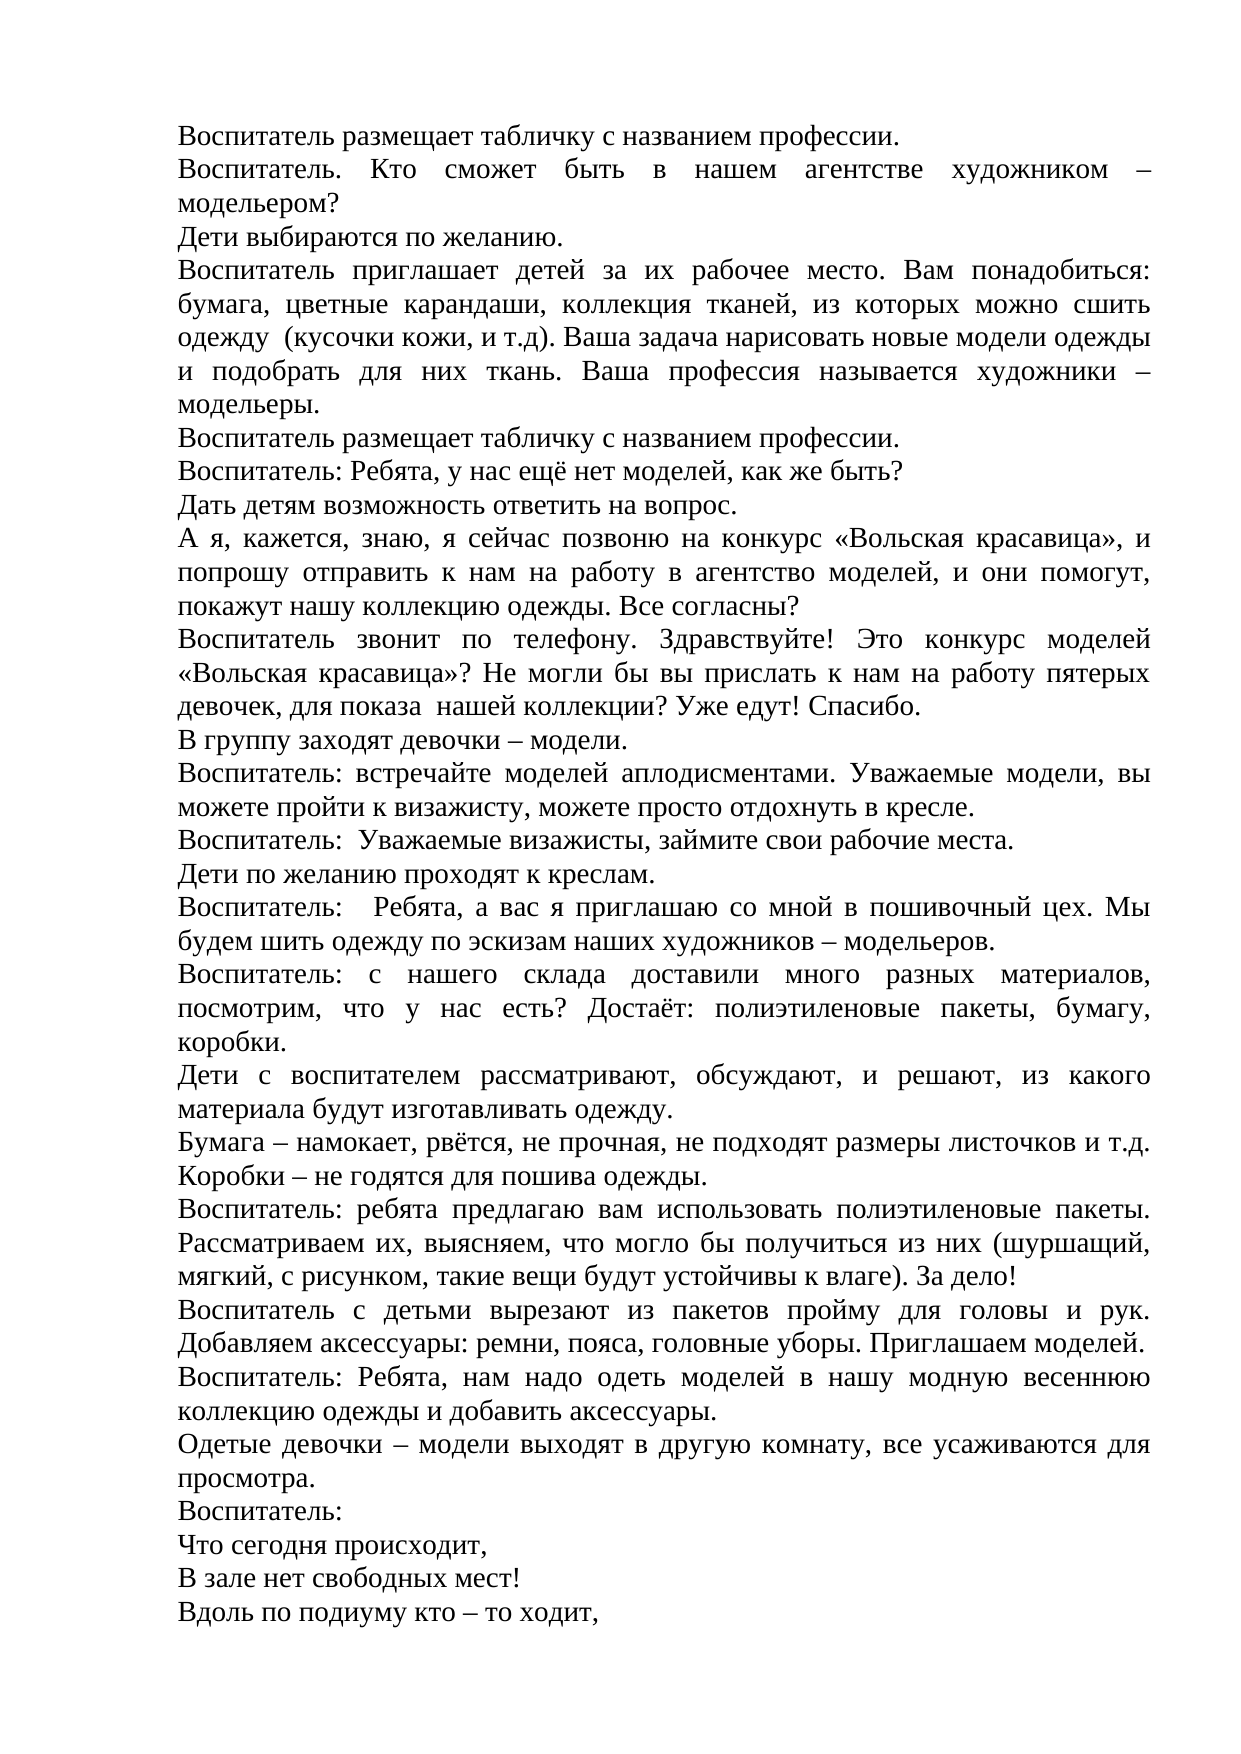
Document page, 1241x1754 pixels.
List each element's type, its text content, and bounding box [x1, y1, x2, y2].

text Воспитатель: Уважаемые визажисты, займите свои рабочие места. [177, 822, 1152, 856]
text Воспитатель с детьми вырезают из пакетов пройму для головы и рук. Добавляем аксессуары: ремни, пояса, головные уборы. Приглашаем моделей. [177, 1292, 1152, 1359]
text А я, кажется, знаю, я сейчас позвоню на конкурс «Вольская красавица», и попрошу отправить к нам на работу в агентство моделей, и они помогут, покажут нашу коллекцию одежды. Все согласны? [177, 521, 1152, 621]
text Воспитатель размещает табличку с названием профессии. [177, 420, 1152, 453]
text Вдоль по подиуму кто – то ходит, [177, 1594, 1152, 1627]
text Воспитатель: встречайте моделей аплодисментами. Уважаемые модели, вы можете пройти к визажисту, можете просто отдохнуть в кресле. [177, 755, 1152, 822]
text Дать детям возможность ответить на вопрос. [177, 487, 1152, 521]
text Бумага – намокает, рвётся, не прочная, не подходят размеры листочков и т.д. Коробки – не годятся для пошива одежды. [177, 1124, 1152, 1191]
text Воспитатель. Кто сможет быть в нашем агентстве художником – модельером? [177, 152, 1152, 219]
text В зале нет свободных мест! [177, 1560, 1152, 1594]
text Воспитатель: ребята предлагаю вам использовать полиэтиленовые пакеты. Рассматриваем их, выясняем, что могло бы получиться из них (шуршащий, мягкий, с рисунком, такие вещи будут устойчивы к влаге). За дело! [177, 1191, 1152, 1292]
text Воспитатель: Ребята, а вас я приглашаю со мной в пошивочный цех. Мы будем шить одежду по эскизам наших художников – модельеров. [177, 889, 1152, 957]
text Воспитатель приглашает детей за их рабочее место. Вам понадобиться: бумага, цветные карандаши, коллекция тканей, из которых можно сшить одежду (кусочки кожи, и т.д). Ваша задача нарисовать новые модели одежды и подобрать для них ткань. Ваша профессия называется художники – модельеры. [177, 252, 1152, 420]
text Воспитатель звонит по телефону. Здравствуйте! Это конкурс моделей «Вольская красавица»? Не могли бы вы прислать к нам на работу пятерых девочек, для показа нашей коллекции? Уже едут! Спасибо. [177, 621, 1152, 722]
text Воспитатель размещает табличку с названием профессии. [177, 118, 1152, 152]
text Дети с воспитателем рассматривают, обсуждают, и решают, из какого материала будут изготавливать одежду. [177, 1057, 1152, 1124]
text Воспитатель: Ребята, у нас ещё нет моделей, как же быть? [177, 453, 1152, 487]
text Что сегодня происходит, [177, 1527, 1152, 1560]
text Воспитатель: с нашего склада доставили много разных материалов, посмотрим, что у нас есть? Достаёт: полиэтиленовые пакеты, бумагу, коробки. [177, 957, 1152, 1057]
text В группу заходят девочки – модели. [177, 722, 1152, 755]
text Воспитатель: [177, 1493, 1152, 1527]
text Воспитатель: Ребята, нам надо одеть моделей в нашу модную весеннюю коллекцию одежды и добавить аксессуары. [177, 1359, 1152, 1426]
text Дети выбираются по желанию. [177, 219, 1152, 252]
text Дети по желанию проходят к креслам. [177, 856, 1152, 889]
text Одетые девочки – модели выходят в другую комнату, все усаживаются для просмотра. [177, 1426, 1152, 1493]
